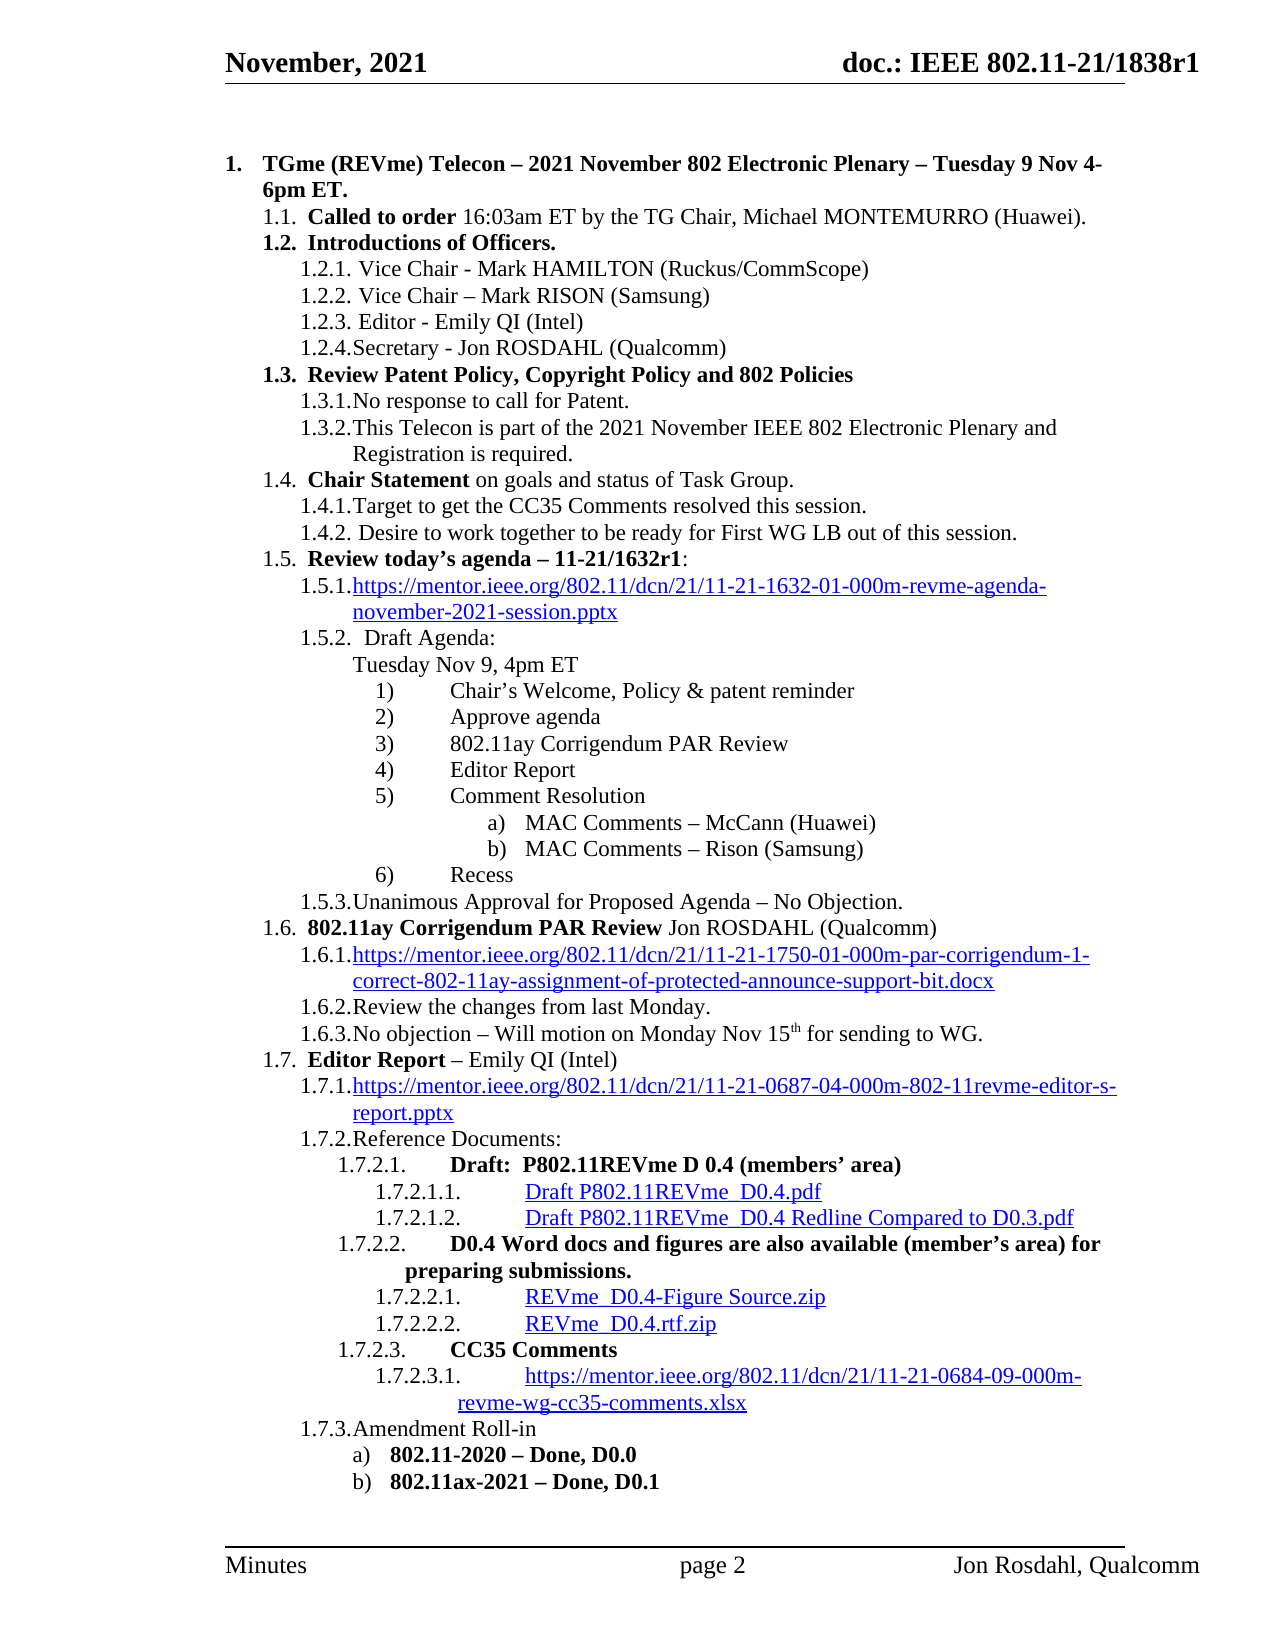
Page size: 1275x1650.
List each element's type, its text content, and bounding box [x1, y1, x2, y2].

list 802.11ax-2021 – Done, D0.1 [352, 1468, 1125, 1494]
list No objection – Will motion on Monday Nov 15th for sending to WG. [300, 1020, 1125, 1046]
list https://mentor.ieee.org/802.11/dcn/21/11-21-0687-04-000m-802-11revme-editor-s-report.pptx [300, 1072, 1125, 1125]
list Recess [375, 862, 1125, 888]
list Chair’s Welcome, Policy & patent reminder [375, 677, 1125, 703]
list MAC Comments – McCann (Huawei) [487, 809, 1125, 835]
list Vice Chair – Mark RISON (Samsung) [300, 282, 1125, 308]
list https://mentor.ieee.org/802.11/dcn/21/11-21-1632-01-000m-revme-agenda-november-2021-session.pptx [300, 572, 1125, 624]
list This Telecon is part of the 2021 November IEEE 802 Electronic Plenary and Registration is required. [300, 413, 1125, 466]
list 802.11-2020 – Done, D0.0 [352, 1441, 1125, 1468]
list D0.4 Word docs and figures are also available (member’s area) for preparing submissions. [337, 1231, 1125, 1283]
list Draft: P802.11REVme D 0.4 (members’ area) [337, 1151, 1125, 1178]
list 802.11ay Corrigendum PAR Review Jon ROSDAHL (Qualcomm) [262, 914, 1125, 941]
list Editor Report – Emily QI (Intel) [262, 1046, 1125, 1072]
list Draft P802.11REVme_D0.4.pdf [375, 1178, 1125, 1204]
list Vice Chair - Mark HAMILTON (Ruckus/CommScope) [300, 255, 1125, 282]
list Review today’s agenda – 11-21/1632r1: [262, 545, 1125, 572]
list Called to order 16:03am ET by the TG Chair, Michael MONTEMURRO (Huawei). [262, 203, 1125, 229]
list Tuesday Nov 9, 4pm ET [352, 651, 1125, 677]
list 802.11ay Corrigendum PAR Review [375, 730, 1125, 756]
list Draft Agenda: [300, 624, 1125, 651]
list Review the changes from last Monday. [300, 993, 1125, 1020]
list TGme (REVme) Telecon – 2021 November 802 Electronic Plenary – Tuesday 9 Nov 4-6pm ET. [225, 150, 1125, 203]
list Editor - Emily QI (Intel) [300, 308, 1125, 334]
list MAC Comments – Rison (Samsung) [487, 835, 1125, 862]
list Secretary - Jon ROSDAHL (Qualcomm) [300, 334, 1125, 361]
list Amendment Roll-in [300, 1415, 1125, 1441]
list Comment Resolution [375, 782, 1125, 809]
list Reference Documents: [300, 1125, 1125, 1151]
list Draft P802.11REVme_D0.4 Redline Compared to D0.3.pdf [375, 1204, 1125, 1231]
list Review Patent Policy, Copyright Policy and 802 Policies [262, 361, 1125, 387]
list No response to call for Patent. [300, 387, 1125, 413]
list REVme_D0.4.rtf.zip [375, 1309, 1125, 1336]
list Editor Report [375, 756, 1125, 782]
list Unanimous Approval for Proposed Agenda – No Objection. [300, 888, 1125, 914]
list Approve agenda [375, 703, 1125, 730]
list REVme_D0.4-Figure Source.zip [375, 1283, 1125, 1309]
list Introductions of Officers. [262, 229, 1125, 255]
list Chair Statement on goals and status of Task Group. [262, 466, 1125, 493]
list Desire to work together to be ready for First WG LB out of this session. [300, 519, 1125, 545]
list https://mentor.ieee.org/802.11/dcn/21/11-21-1750-01-000m-par-corrigendum-1-correct-802-11ay-assignment-of-protected-announce-support-bit.docx [300, 941, 1125, 993]
list Target to get the CC35 Comments resolved this session. [300, 493, 1125, 519]
list https://mentor.ieee.org/802.11/dcn/21/11-21-0684-09-000m-revme-wg-cc35-comments.xlsx [375, 1362, 1125, 1415]
list CC35 Comments [337, 1336, 1125, 1362]
